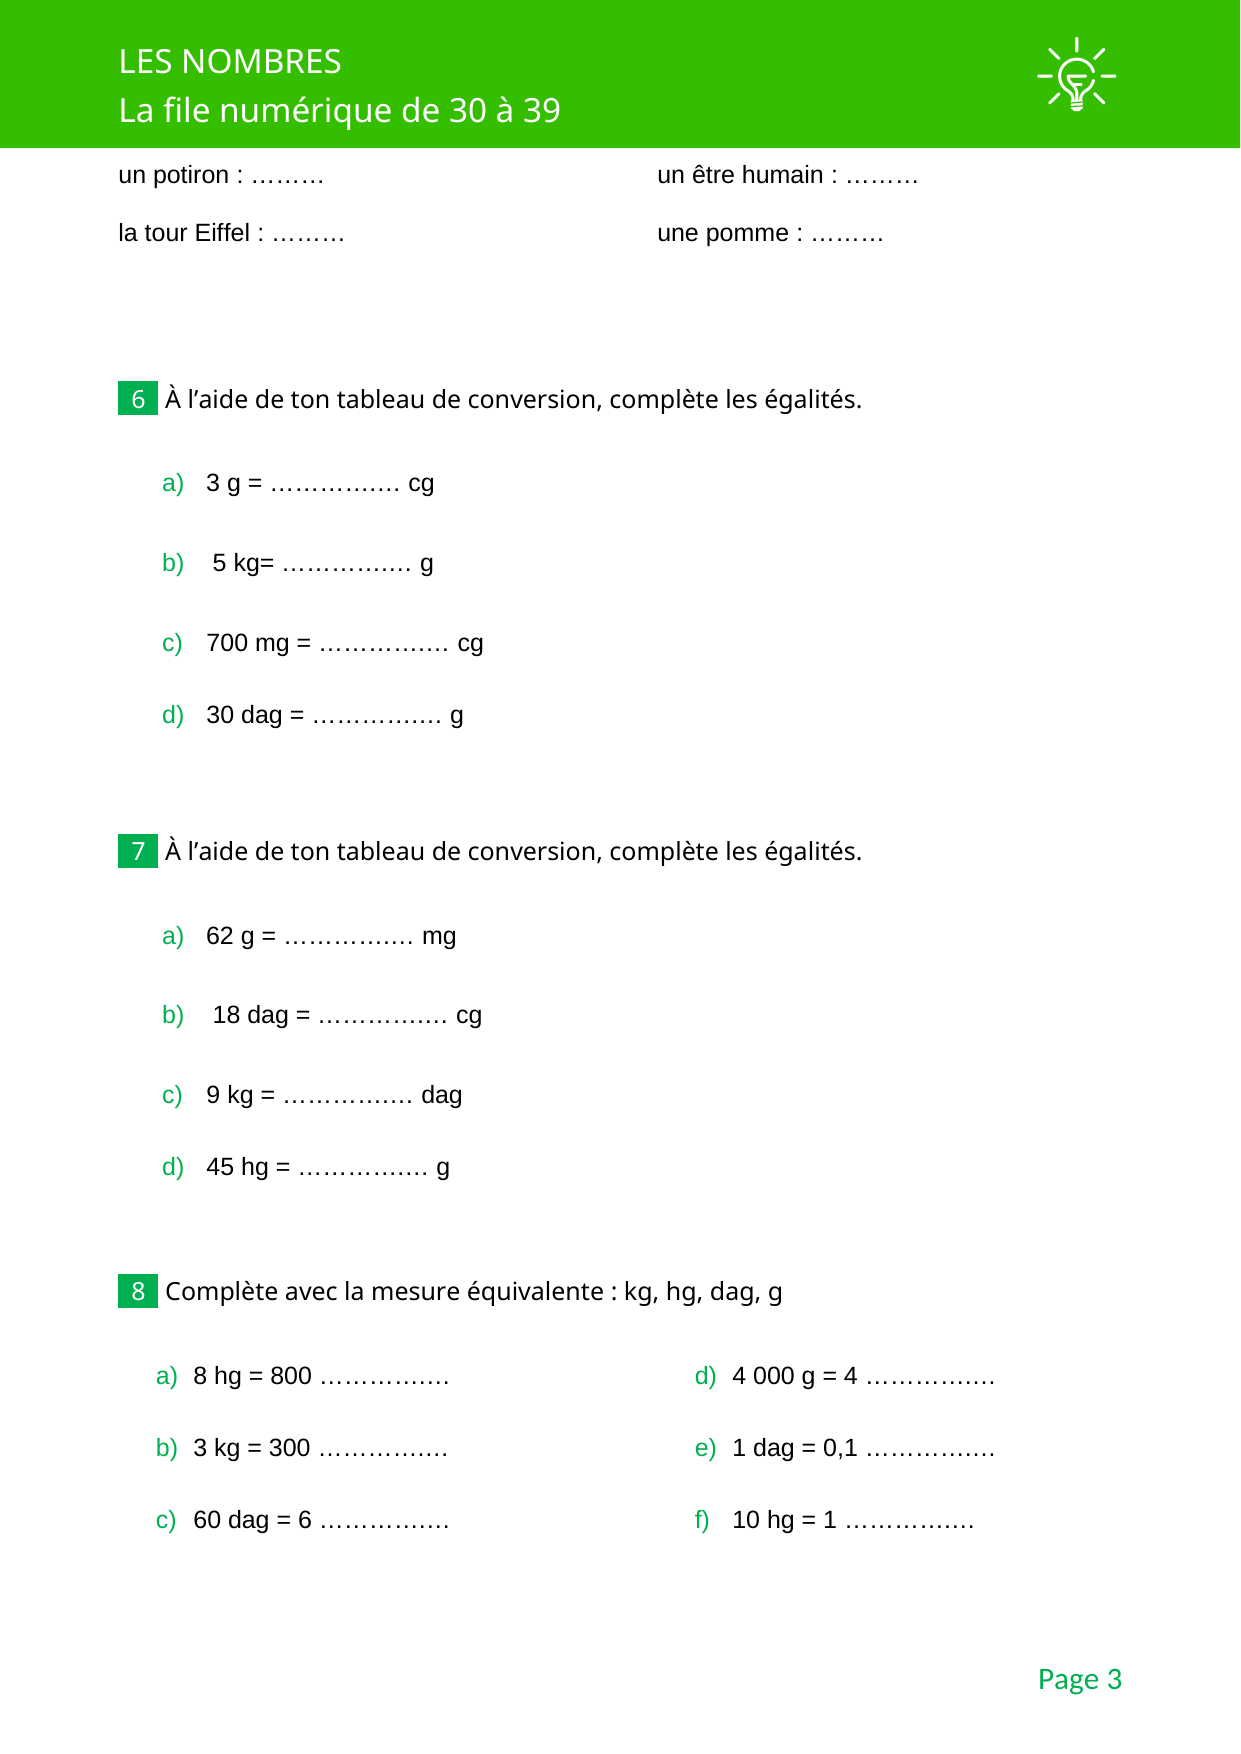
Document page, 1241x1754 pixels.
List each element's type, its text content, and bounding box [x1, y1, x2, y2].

list 8 hg = 800 ………….… [156, 1361, 583, 1389]
text 7 À l’aide de ton tableau de conversion, complète les égalités. [158, 834, 1122, 868]
list 62 g = ………….… mg [162, 921, 1122, 949]
list 30 dag = ………….… g [162, 699, 1122, 728]
list 45 hg = ………….… g [162, 1152, 1122, 1181]
list 700 mg = ………….… cg [162, 628, 1122, 656]
list 18 dag = ………….… cg [162, 1001, 1122, 1029]
text 6 À l’aide de ton tableau de conversion, complète les égalités. [158, 381, 1122, 415]
picture [1034, 37, 1123, 114]
list 4 000 g = 4 ………….… [694, 1361, 1122, 1389]
text une pomme : ……… [657, 218, 1122, 247]
text la tour Eiffel : ……… [118, 218, 583, 247]
list 60 dag = 6 ………….… [156, 1504, 583, 1533]
list 3 g = ………….… cg [162, 468, 1122, 497]
list 3 kg = 300 ………….… [156, 1433, 583, 1461]
text 8 Complète avec la mesure équivalente : kg, hg, dag, g [158, 1274, 1122, 1308]
text un être humain : ……… [657, 160, 1122, 189]
list 10 hg = 1 ………….… [694, 1504, 1122, 1533]
list 5 kg= ………….… g [162, 548, 1122, 577]
list 1 dag = 0,1 ………….… [694, 1433, 1122, 1461]
list 9 kg = ………….… dag [162, 1080, 1122, 1109]
text un potiron : ……… [118, 160, 583, 189]
